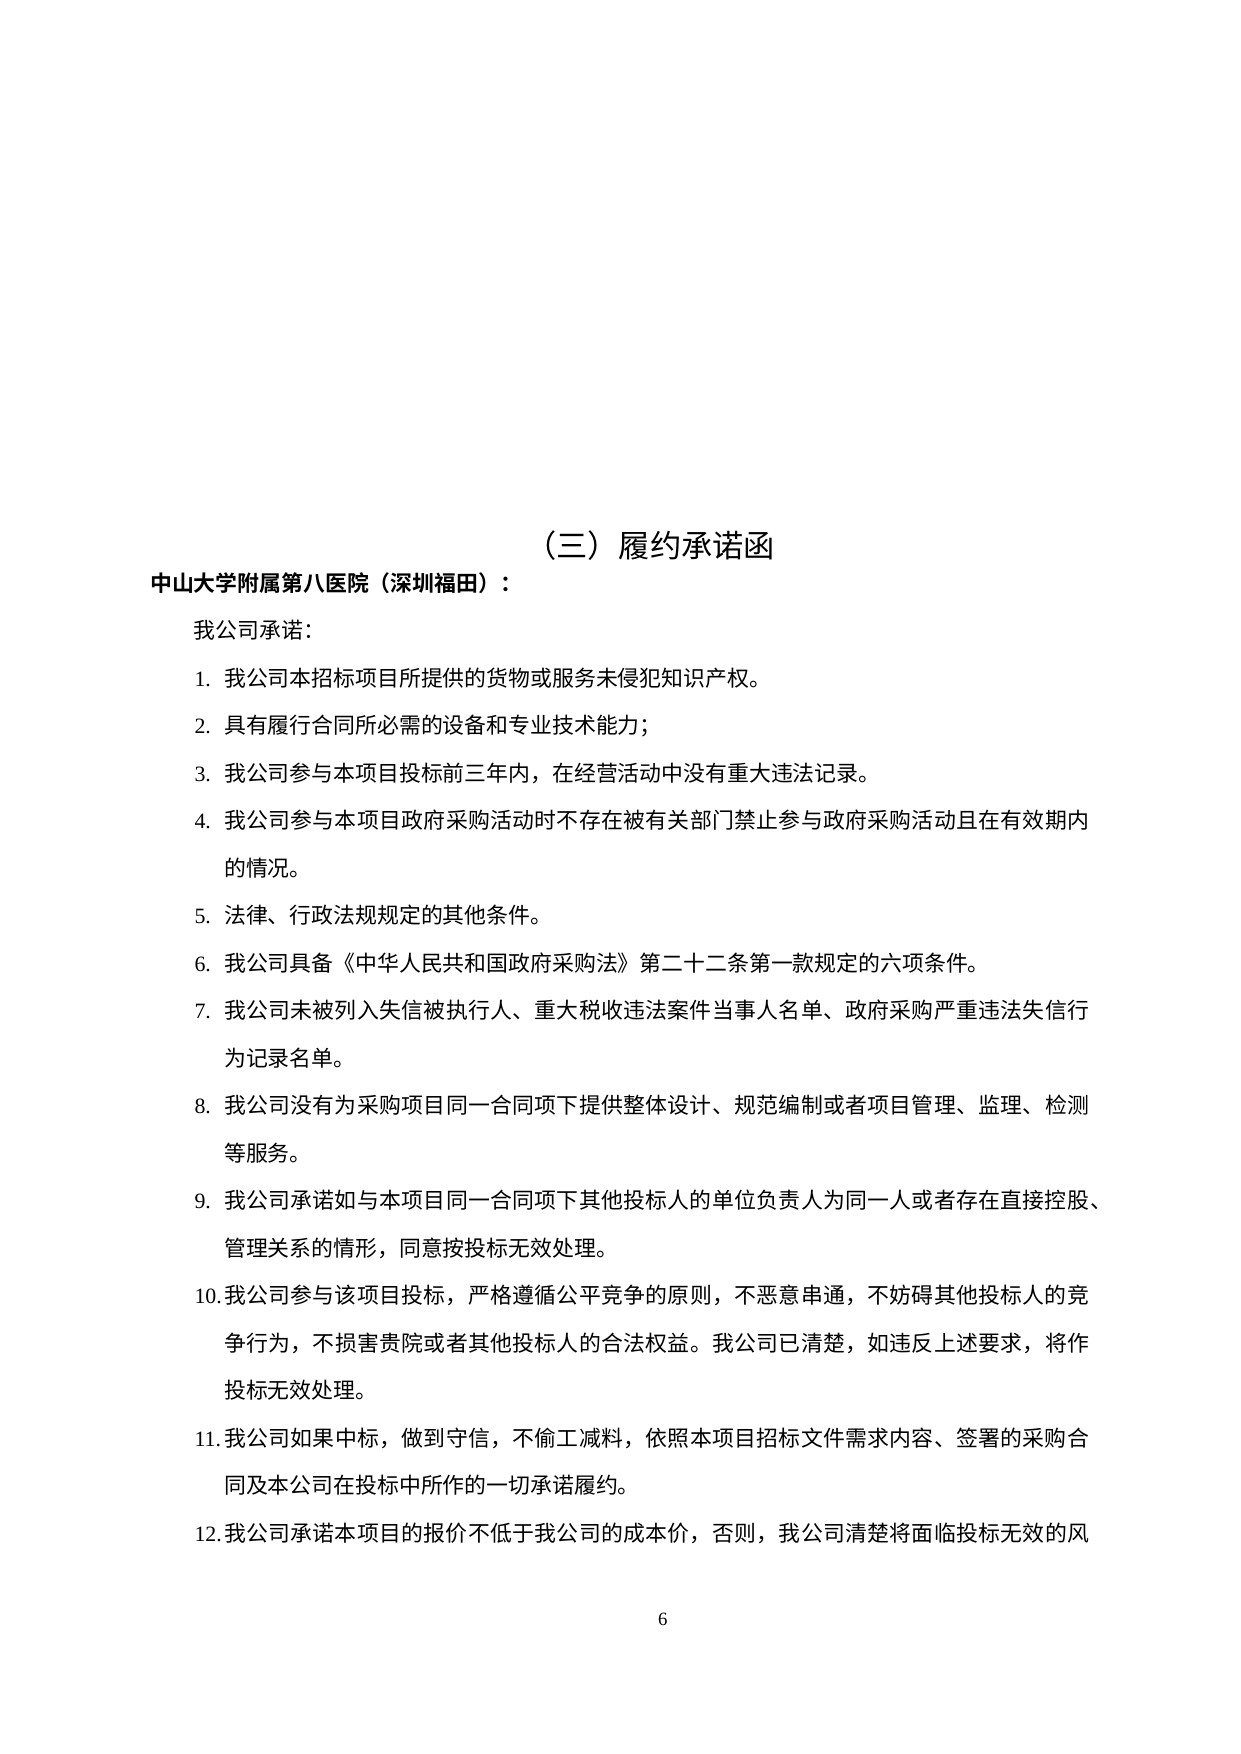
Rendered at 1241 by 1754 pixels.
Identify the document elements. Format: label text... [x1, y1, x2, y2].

list 我公司参与本项目投标前三年内，在经营活动中没有重大违法记录。 [194, 756, 1090, 788]
list 具有履行合同所必需的设备和专业技术能力； [194, 708, 1090, 740]
list 我公司没有为采购项目同一合同项下提供整体设计、规范编制或者项目管理、监理、检测等服务。 [194, 1088, 1090, 1168]
list 我公司本招标项目所提供的货物或服务未侵犯知识产权。 [194, 661, 1090, 693]
list 我公司参与该项目投标，严格遵循公平竞争的原则，不恶意串通，不妨碍其他投标人的竞争行为，不损害贵院或者其他投标人的合法权益。我公司已清楚，如违反上述要求，将作投标无效处理。 [194, 1278, 1090, 1405]
list 我公司未被列入失信被执行人、重大税收违法案件当事人名单、政府采购严重违法失信行为记录名单。 [194, 993, 1090, 1073]
list 我公司具备《中华人民共和国政府采购法》第二十二条第一款规定的六项条件。 [194, 946, 1090, 978]
list 我公司承诺如与本项目同一合同项下其他投标人的单位负责人为同一人或者存在直接控股、管理关系的情形，同意按投标无效处理。 [194, 1183, 1090, 1263]
subtitle （三）履约承诺函 [150, 521, 1090, 566]
text 我公司承诺： [150, 613, 1175, 645]
list 我公司参与本项目政府采购活动时不存在被有关部门禁止参与政府采购活动且在有效期内的情况。 [194, 803, 1090, 883]
text 中山大学附属第八医院（深圳福田）： [150, 566, 1090, 598]
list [194, 1516, 1090, 1548]
list 我公司如果中标，做到守信，不偷工减料，依照本项目招标文件需求内容、签署的采购合同及本公司在投标中所作的一切承诺履约。 [194, 1421, 1090, 1500]
list 法律、行政法规规定的其他条件。 [194, 898, 1090, 930]
